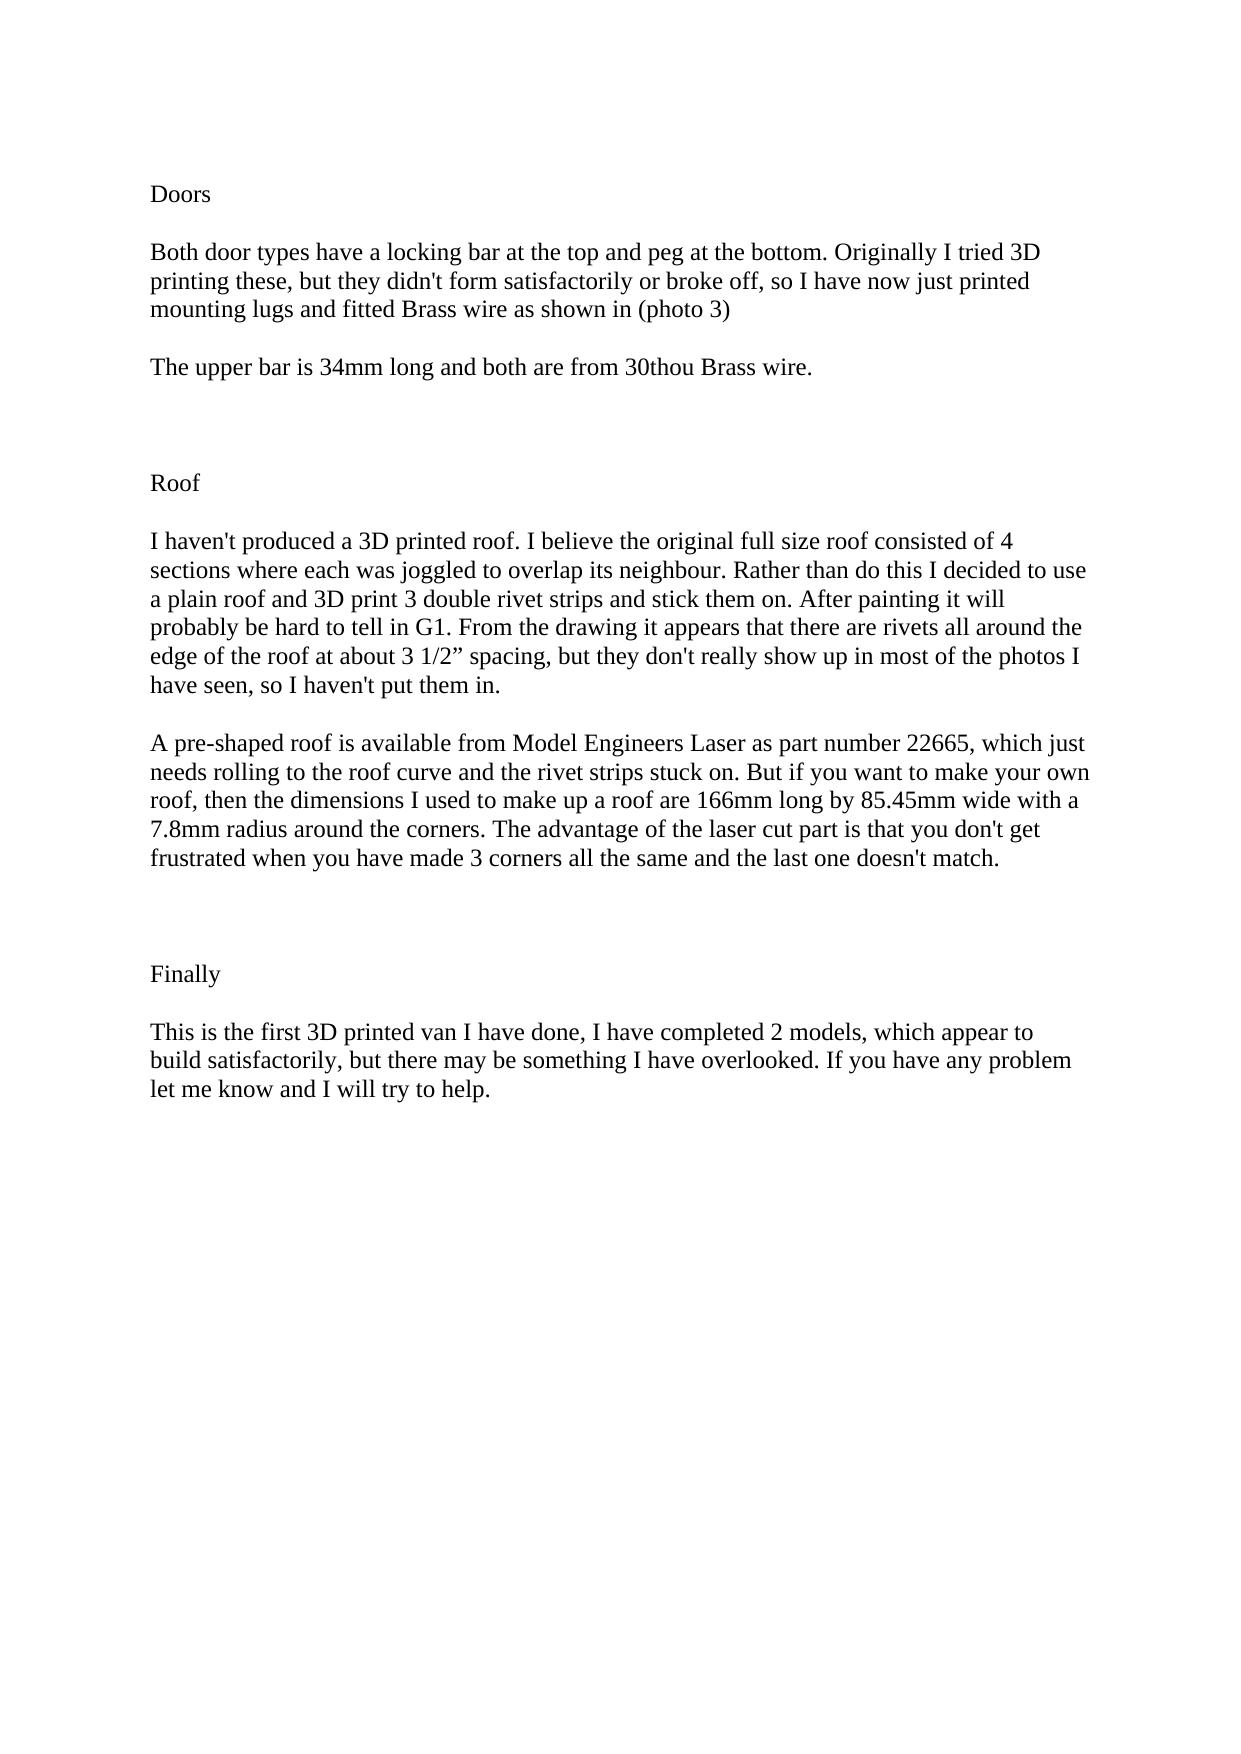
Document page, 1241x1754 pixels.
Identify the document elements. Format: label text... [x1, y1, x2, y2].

text A pre-shaped roof is available from Model Engineers Laser as part number 22665, which just needs rolling to the roof curve and the rivet strips stuck on. But if you want to make your own roof, then the dimensions I used to make up a roof are 166mm long by 85.45mm wide with a 7.8mm radius around the corners. The advantage of the laser cut part is that you don't get frustrated when you have made 3 corners all the same and the last one doesn't match. [150, 728, 1090, 872]
text Doors [150, 179, 1090, 208]
text Finally [150, 959, 1090, 987]
text Roof [150, 468, 1090, 497]
text Both door types have a locking bar at the top and peg at the bottom. Originally I tried 3D printing these, but they didn't form satisfactorily or broke off, so I have now just printed mounting lugs and fitted Brass wire as shown in (photo 3) [150, 237, 1090, 323]
text This is the first 3D printed van I have done, I have completed 2 models, which appear to build satisfactorily, but there may be something I have overlooked. If you have any problem let me know and I will try to help. [150, 1017, 1090, 1103]
text I haven't produced a 3D printed roof. I believe the original full size roof consisted of 4 sections where each was joggled to overlap its neighbour. Rather than do this I decided to use a plain roof and 3D print 3 double rivet strips and stick them on. After painting it will probably be hard to tell in G1. From the drawing it appears that there are rivets all around the edge of the roof at about 3 1/2” spacing, but they don't really show up in most of the photos I have seen, so I haven't put them in. [150, 526, 1090, 699]
text The upper bar is 34mm long and both are from 30thou Brass wire. [150, 352, 1090, 381]
